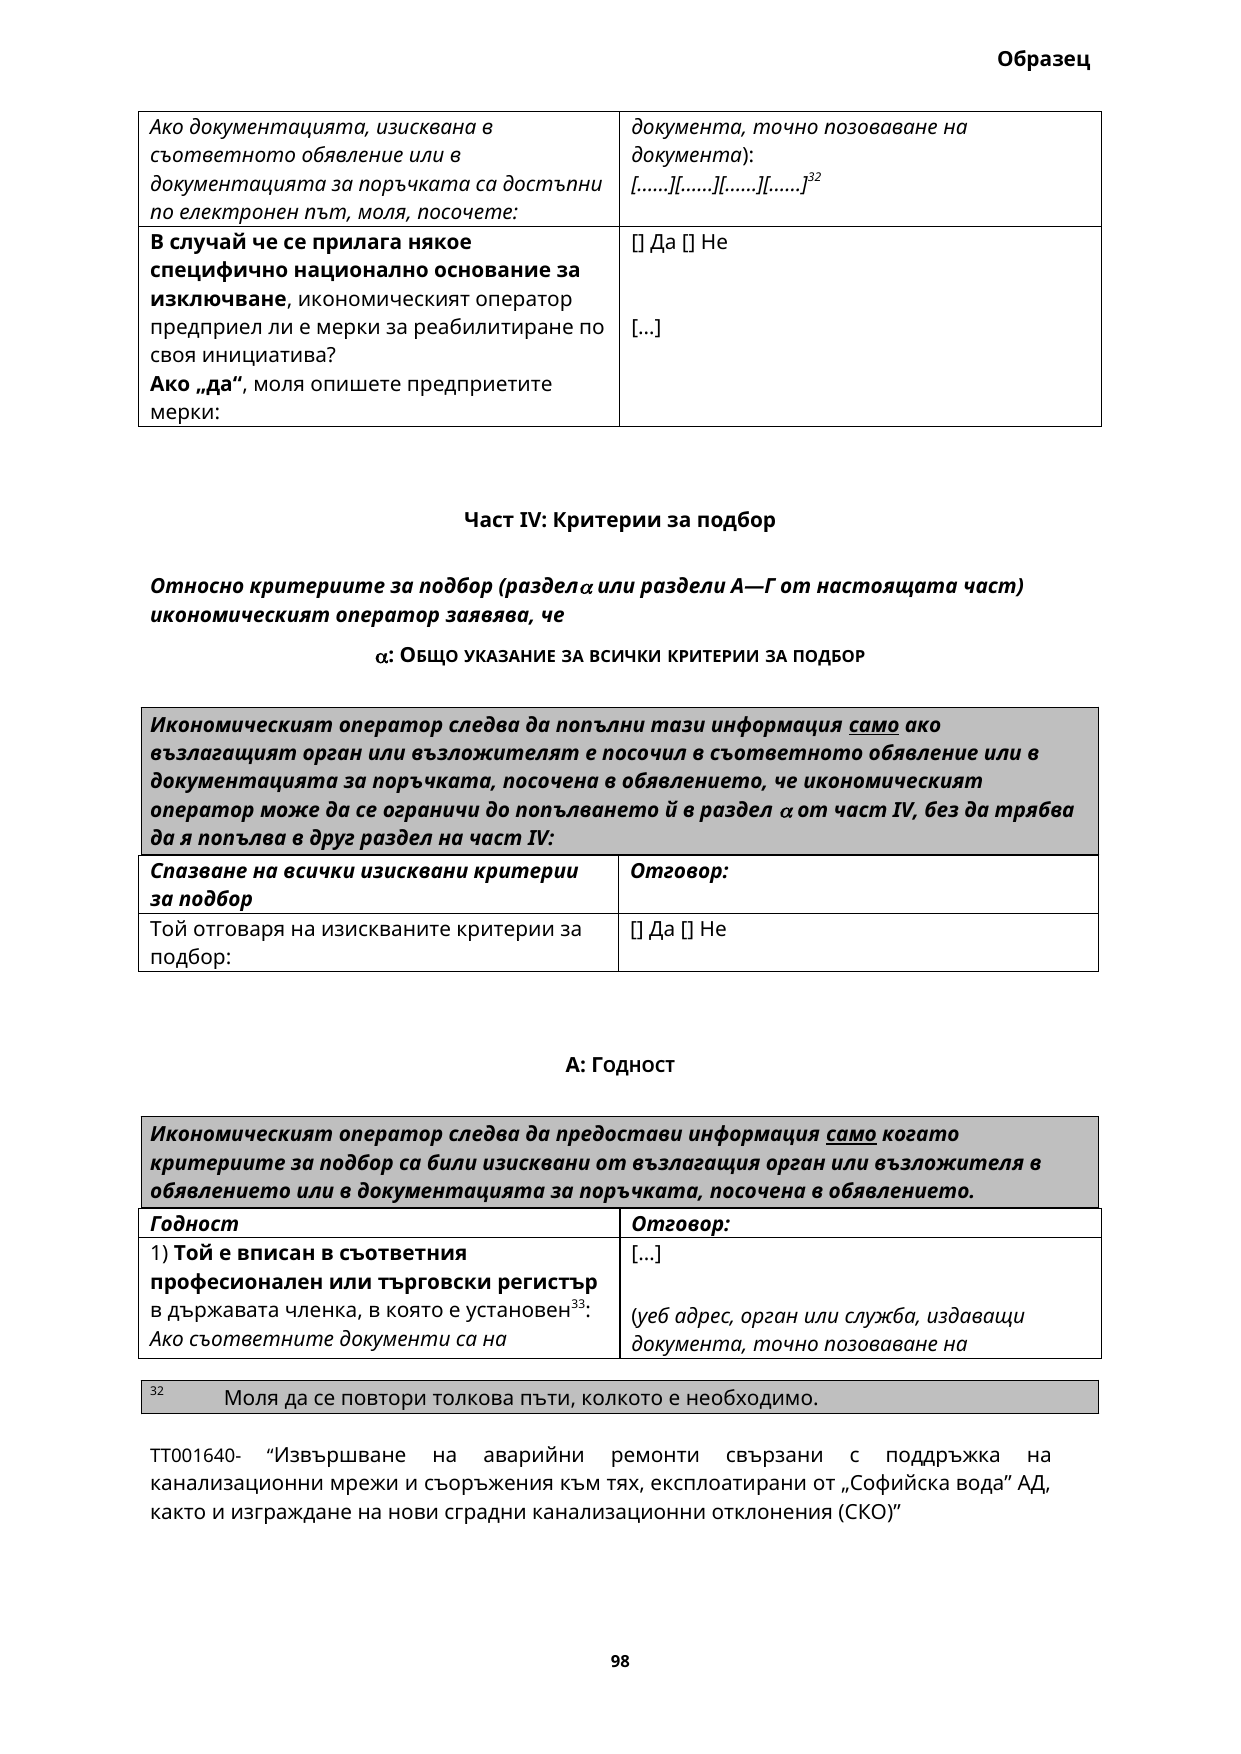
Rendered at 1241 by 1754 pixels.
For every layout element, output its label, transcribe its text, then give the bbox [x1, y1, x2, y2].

title : Общо указание за всички критерии за подбор [150, 641, 1090, 669]
text Относно критериите за подбор (раздел или раздели А—Г от настоящата част) икономическият оператор заявява, че [150, 571, 1090, 628]
title А: Годност [150, 1050, 1090, 1079]
table_cell [] Да [] Не […] [620, 227, 1101, 426]
table_cell Той отговаря на изискваните критерии за подбор: [139, 914, 618, 971]
table_header Годност [139, 1209, 619, 1237]
table_header Спазване на всички изисквани критерии за подбор [139, 856, 618, 913]
table_cell В случай че се прилага някое специфично национално основание за изключване, икономическият оператор предприел ли е мерки за реабилитиране по своя инициатива? Ако „да“, моля опишете предприетите мерки: [139, 227, 619, 426]
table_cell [621, 1238, 1101, 1358]
table_header Отговор: [621, 1209, 1101, 1237]
text Икономическият оператор следва да предостави информация само когато критериите за подбор са били изисквани от възлагащия орган или възложителя в обявлението или в документацията за поръчката, посочена в обявлението. [142, 1117, 1098, 1207]
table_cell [139, 112, 619, 226]
table_header Отговор: [619, 856, 1098, 913]
text Икономическият оператор следва да попълни тази информация само ако възлагащият орган или възложителят е посочил в съответното обявление или в документацията за поръчката, посочена в обявлението, че икономическият оператор може да се ограничи до попълването й в раздел от част ІV, без да трябва да я попълва в друг раздел на част ІV: [142, 708, 1098, 854]
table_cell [139, 1238, 619, 1358]
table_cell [620, 112, 1101, 226]
table_cell [] Да [] Не [619, 914, 1098, 971]
title Част IV: Критерии за подбор [150, 505, 1090, 534]
